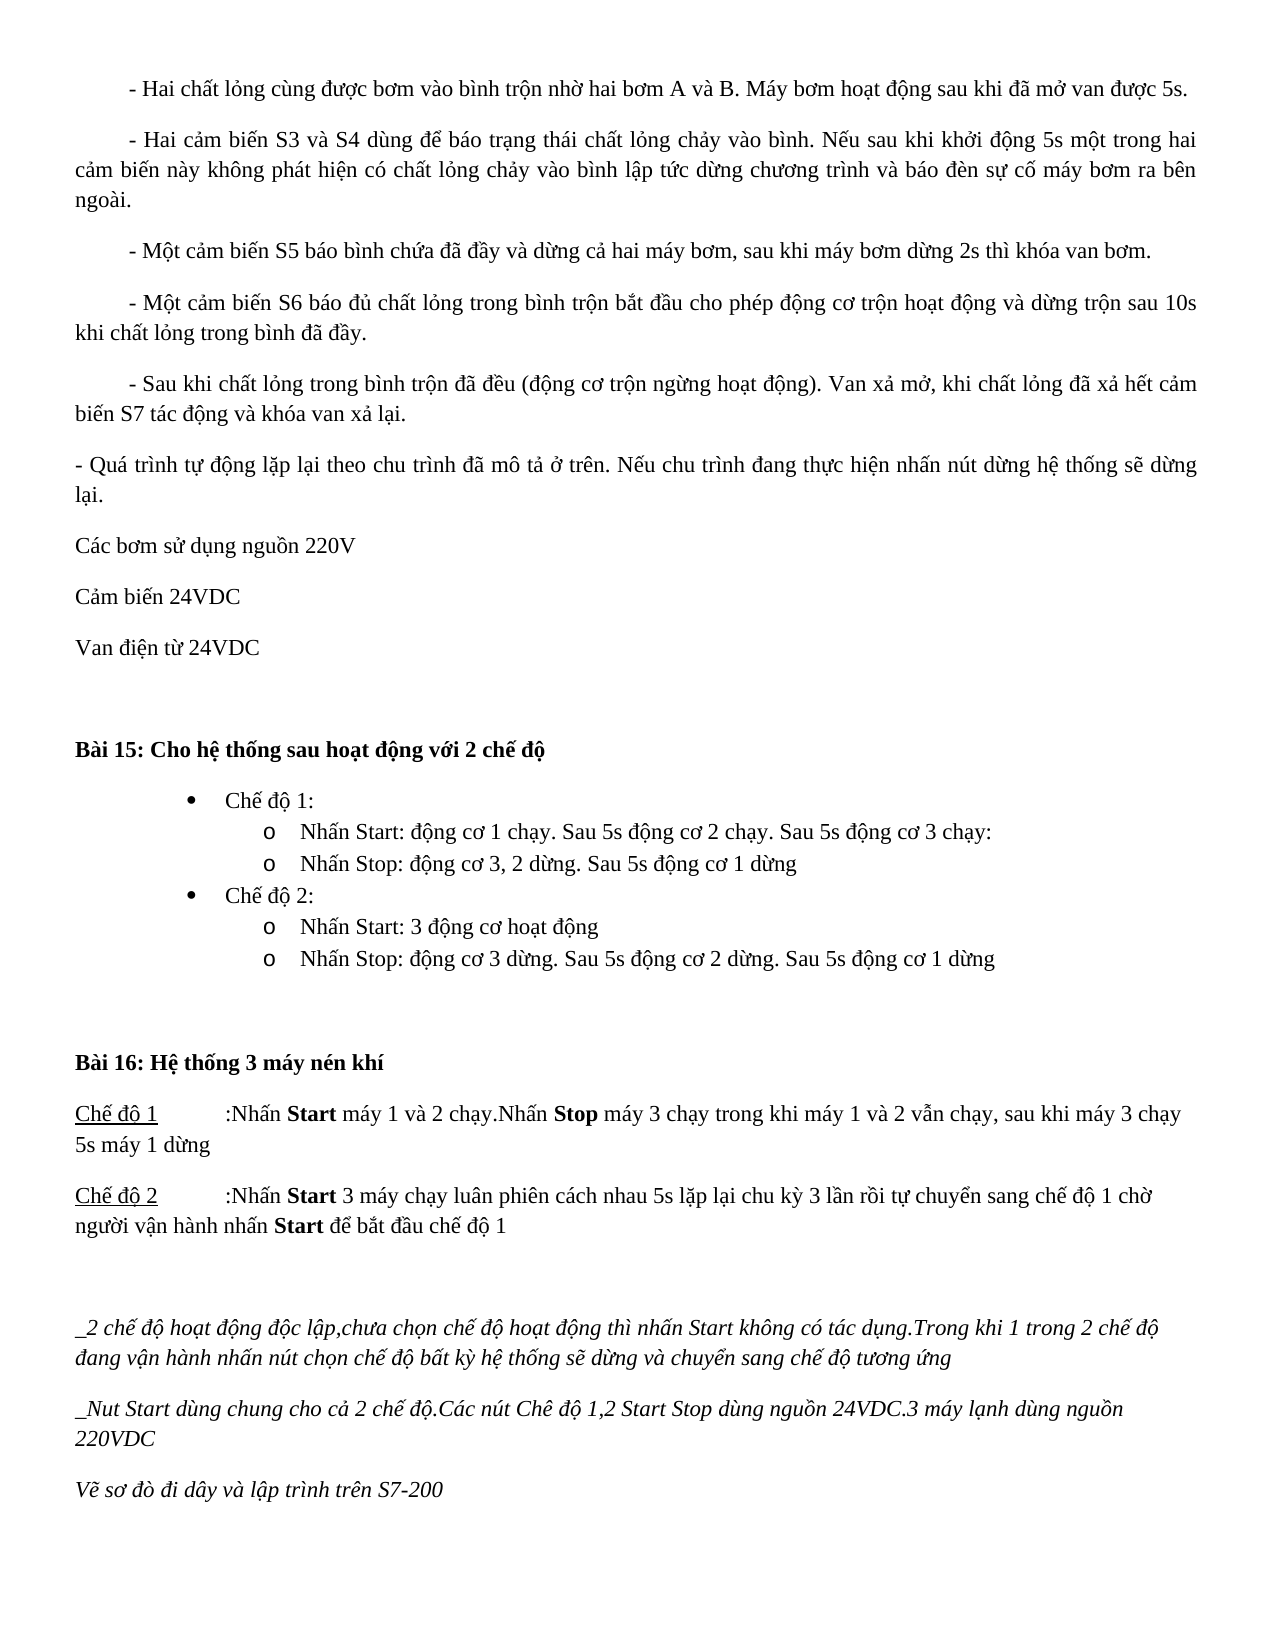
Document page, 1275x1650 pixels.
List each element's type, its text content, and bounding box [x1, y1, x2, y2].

list Nhấn Start: 3 động cơ hoạt động [262, 913, 1200, 941]
text - Sau khi chất lỏng trong bình trộn đã đều (động cơ trộn ngừng hoạt động). Van xả mở, khi chất lỏng đã xả hết cảm biến S7 tác động và khóa van xả lại. [75, 370, 1200, 426]
text Chế độ 1 :Nhấn Start máy 1 và 2 chạy.Nhấn Stop máy 3 chạy trong khi máy 1 và 2 vẫn chạy, sau khi máy 3 chạy 5s máy 1 dừng [75, 1100, 1200, 1157]
text - Quá trình tự động lặp lại theo chu trình đã mô tả ở trên. Nếu chu trình đang thực hiện nhấn nút dừng hệ thống sẽ dừng lại. [75, 451, 1200, 508]
list Chế độ 2: [187, 882, 1200, 909]
text Chế độ 2 :Nhấn Start 3 máy chạy luân phiên cách nhau 5s lặp lại chu kỳ 3 lần rồi tự chuyển sang chế độ 1 chờ người vận hành nhấn Start để bắt đầu chế độ 1 [75, 1182, 1200, 1238]
list Nhấn Stop: động cơ 3, 2 dừng. Sau 5s động cơ 1 dừng [262, 850, 1200, 878]
text Bài 16: Hệ thống 3 máy nén khí [75, 1049, 1200, 1076]
text - Hai chất lỏng cùng được bơm vào bình trộn nhờ hai bơm A và B. Máy bơm hoạt động sau khi đã mở van được 5s. [75, 75, 1200, 101]
text Cảm biến 24VDC [75, 583, 1200, 610]
text _2 chế độ hoạt động độc lập,chưa chọn chế độ hoạt động thì nhấn Start không có tác dụng.Trong khi 1 trong 2 chế độ đang vận hành nhấn nút chọn chế độ bất kỳ hệ thống sẽ dừng và chuyển sang chế độ tương ứng [75, 1314, 1200, 1371]
text - Một cảm biến S5 báo bình chứa đã đầy và dừng cả hai máy bơm, sau khi máy bơm dừng 2s thì khóa van bơm. [75, 237, 1200, 264]
text - Một cảm biến S6 báo đủ chất lỏng trong bình trộn bắt đầu cho phép động cơ trộn hoạt động và dừng trộn sau 10s khi chất lỏng trong bình đã đầy. [75, 288, 1200, 345]
list Nhấn Start: động cơ 1 chạy. Sau 5s động cơ 2 chạy. Sau 5s động cơ 3 chạy: [262, 818, 1200, 846]
text Các bơm sử dụng nguồn 220V [75, 532, 1200, 559]
list Nhấn Stop: động cơ 3 dừng. Sau 5s động cơ 2 dừng. Sau 5s động cơ 1 dừng [262, 945, 1200, 973]
text Vẽ sơ đò đi dây và lập trình trên S7-200 [75, 1476, 1200, 1503]
list Chế độ 1: [187, 787, 1200, 814]
text Van điện từ 24VDC [75, 634, 1200, 661]
text - Hai cảm biến S3 và S4 dùng để báo trạng thái chất lỏng chảy vào bình. Nếu sau khi khởi động 5s một trong hai cảm biến này không phát hiện có chất lỏng chảy vào bình lập tức dừng chương trình và báo đèn sự cố máy bơm ra bên ngoài. [75, 126, 1200, 213]
text _Nut Start dùng chung cho cả 2 chế độ.Các nút Chê độ 1,2 Start Stop dùng nguồn 24VDC.3 máy lạnh dùng nguồn 220VDC [75, 1395, 1200, 1452]
text Bài 15: Cho hệ thống sau hoạt động với 2 chế độ [75, 736, 1200, 763]
